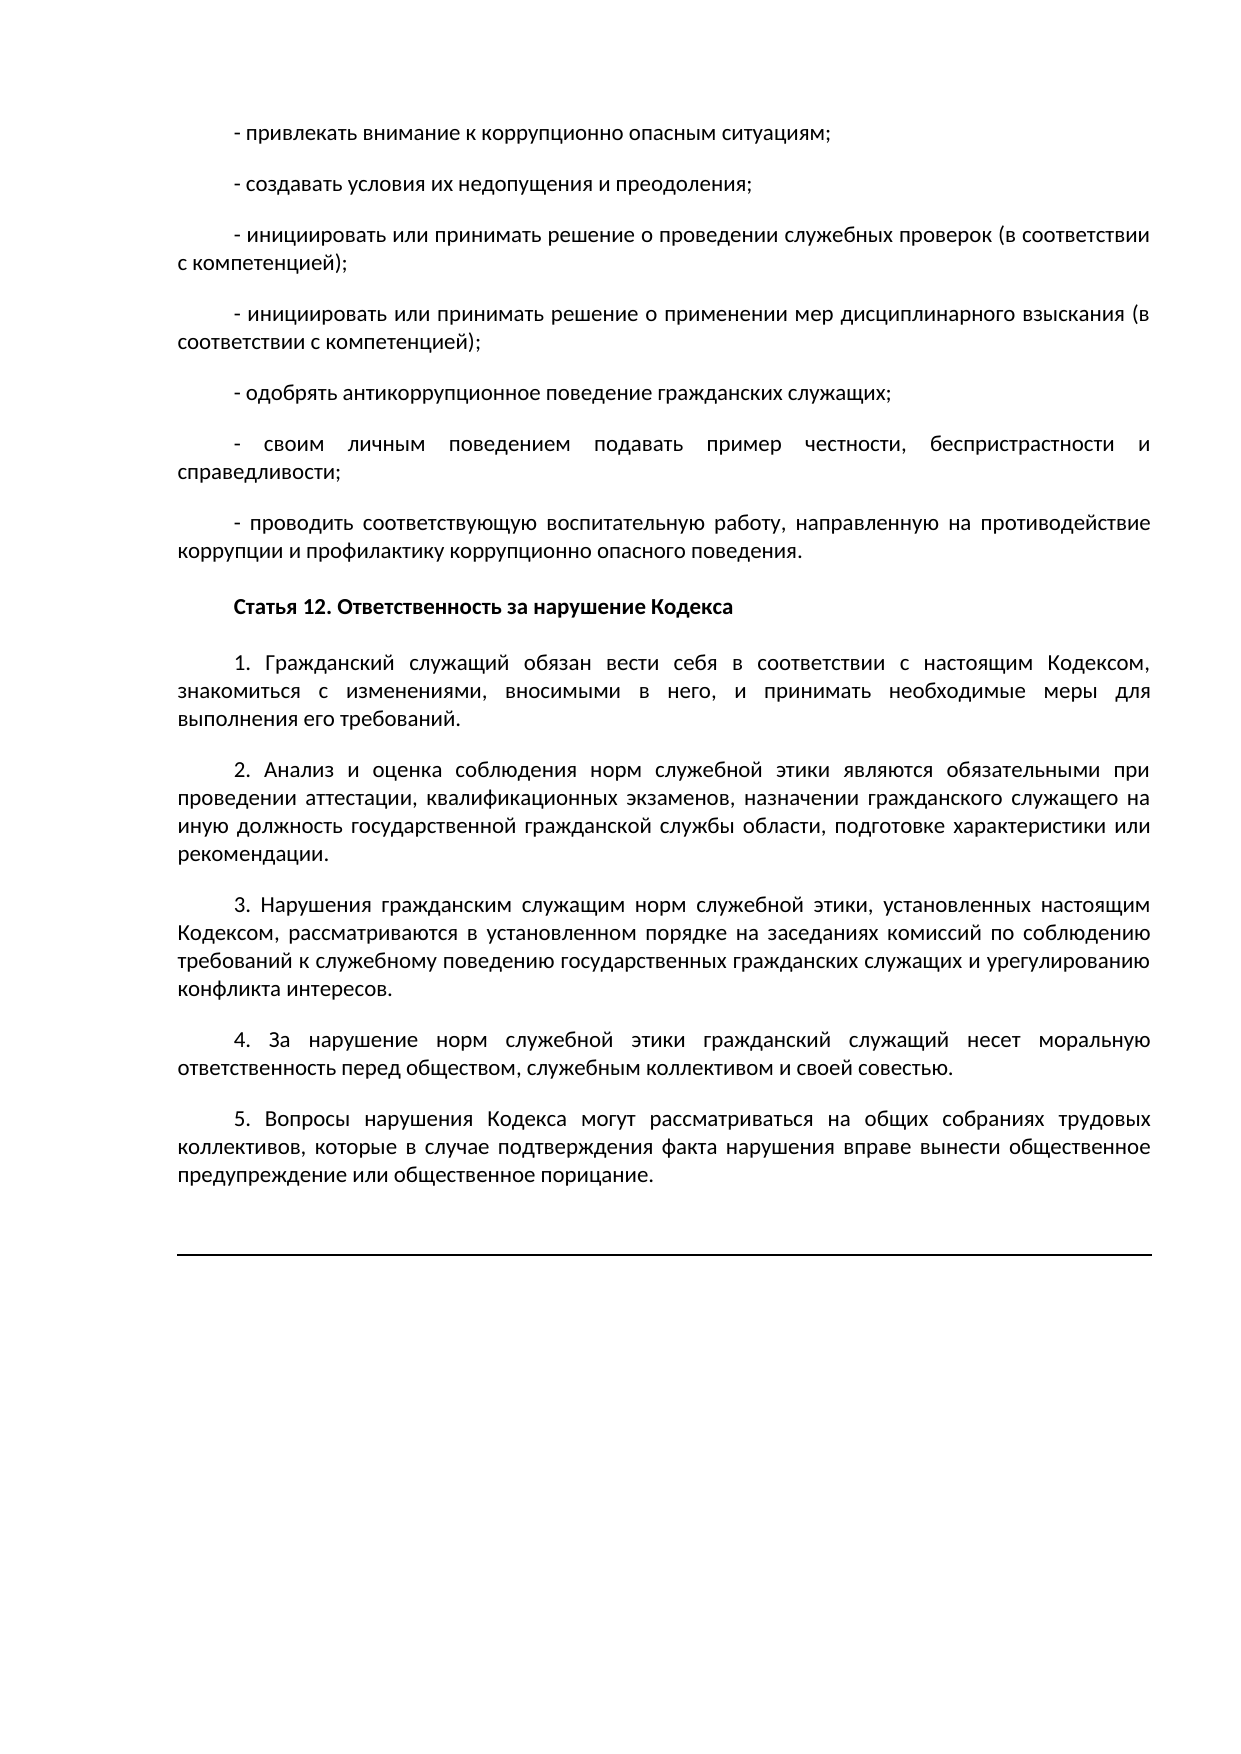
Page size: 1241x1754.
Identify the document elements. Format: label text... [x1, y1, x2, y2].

text 4. За нарушение норм служебной этики гражданский служащий несет моральную ответственность перед обществом, служебным коллективом и своей совестью. [177, 1025, 1152, 1081]
title Статья 12. Ответственность за нарушение Кодекса [177, 592, 1152, 620]
text - привлекать внимание к коррупционно опасным ситуациям; [177, 118, 1152, 146]
text 2. Анализ и оценка соблюдения норм служебной этики являются обязательными при проведении аттестации, квалификационных экзаменов, назначении гражданского служащего на иную должность государственной гражданской службы области, подготовке характеристики или рекомендации. [177, 755, 1152, 867]
text - создавать условия их недопущения и преодоления; [177, 169, 1152, 197]
text - инициировать или принимать решение о применении мер дисциплинарного взыскания (в соответствии с компетенцией); [177, 299, 1152, 355]
text 5. Вопросы нарушения Кодекса могут рассматриваться на общих собраниях трудовых коллективов, которые в случае подтверждения факта нарушения вправе вынести общественное предупреждение или общественное порицание. [177, 1104, 1152, 1188]
text - проводить соответствующую воспитательную работу, направленную на противодействие коррупции и профилактику коррупционно опасного поведения. [177, 508, 1152, 564]
text - инициировать или принимать решение о проведении служебных проверок (в соответствии с компетенцией); [177, 220, 1152, 276]
text 3. Нарушения гражданским служащим норм служебной этики, установленных настоящим Кодексом, рассматриваются в установленном порядке на заседаниях комиссий по соблюдению требований к служебному поведению государственных гражданских служащих и урегулированию конфликта интересов. [177, 890, 1152, 1002]
text 1. Гражданский служащий обязан вести себя в соответствии с настоящим Кодексом, знакомиться с изменениями, вносимыми в него, и принимать необходимые меры для выполнения его требований. [177, 648, 1152, 732]
text - одобрять антикоррупционное поведение гражданских служащих; [177, 378, 1152, 406]
text - своим личным поведением подавать пример честности, беспристрастности и справедливости; [177, 429, 1152, 485]
